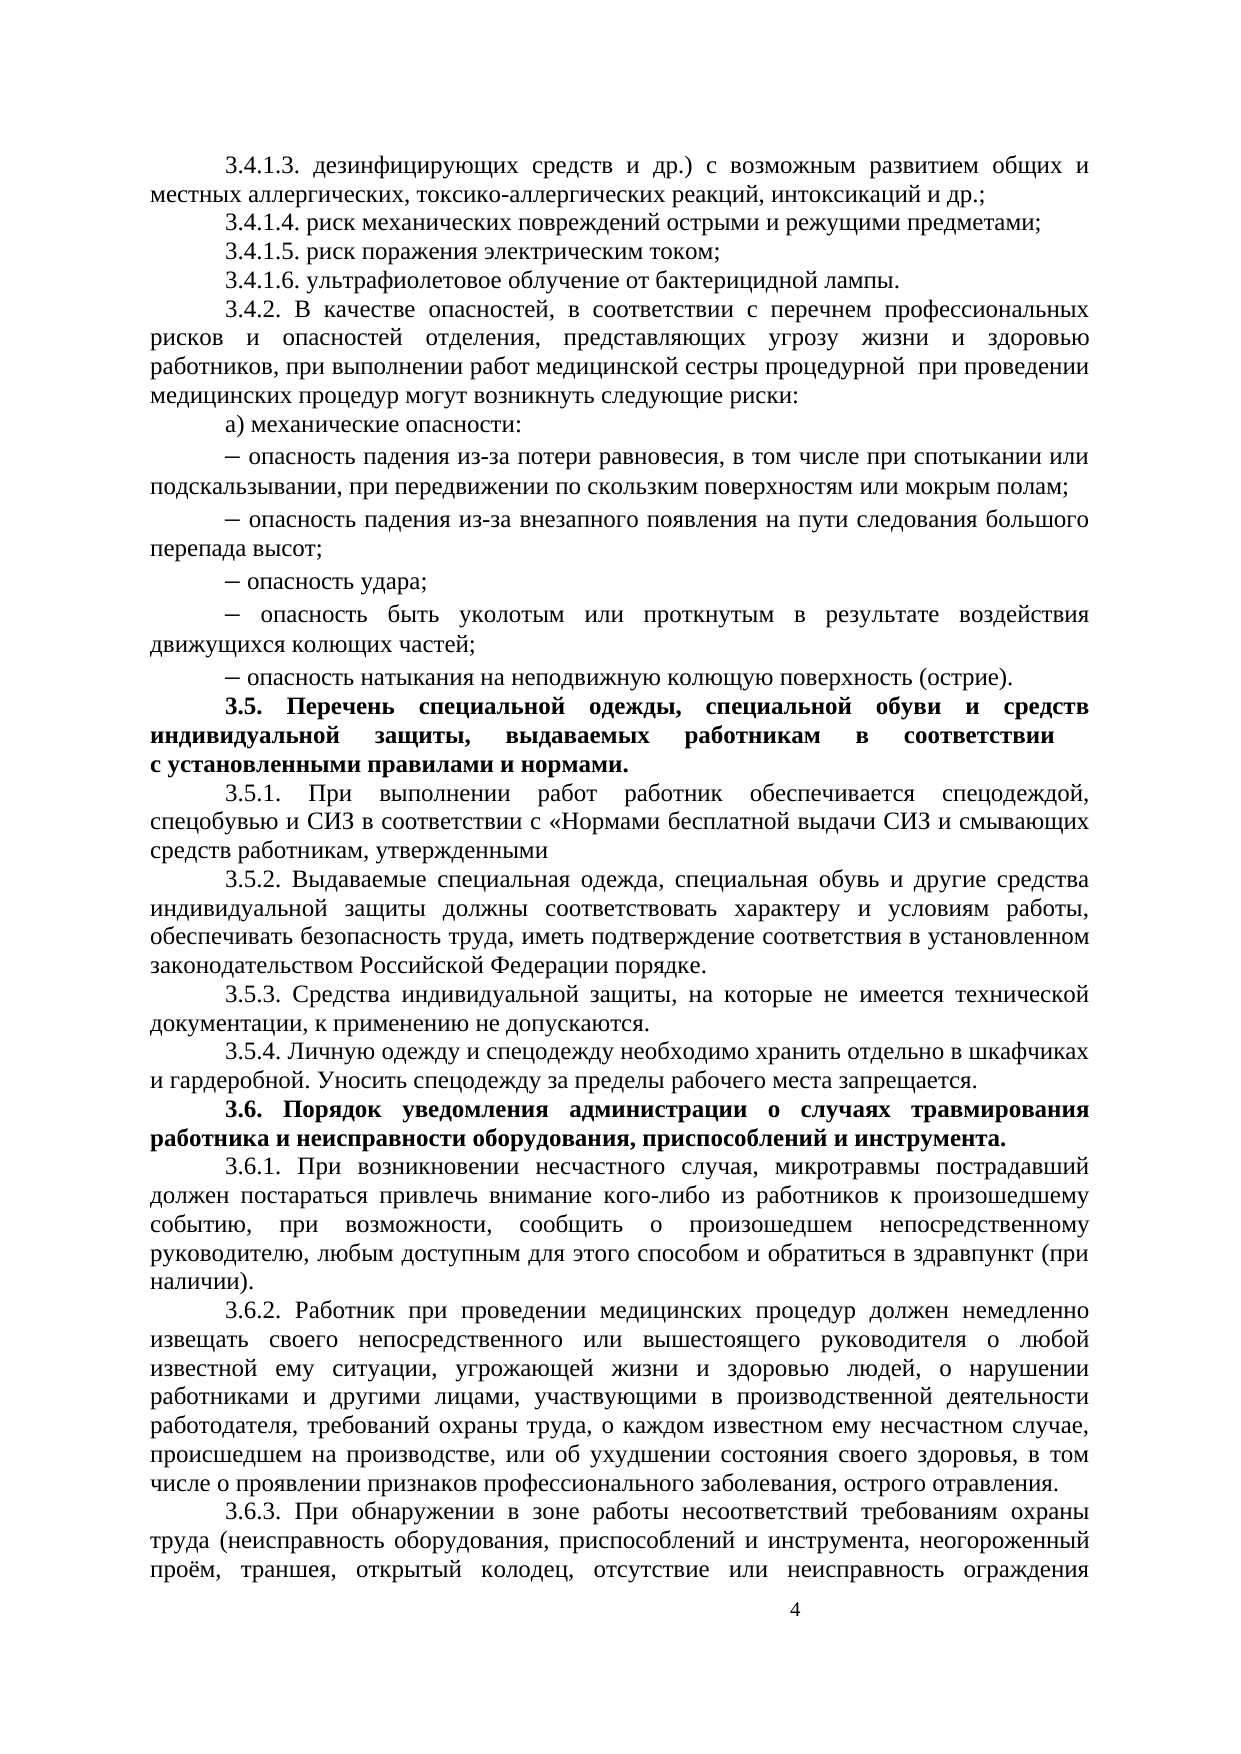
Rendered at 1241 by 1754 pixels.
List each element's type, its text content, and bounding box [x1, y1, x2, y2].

text 3.4.2. В качестве опасностей, в соответствии с перечнем профессиональных рисков и опасностей отделения, представляющих угрозу жизни и здоровью работников, при выполнении работ медицинской сестры процедурной при проведении медицинских процедур могут возникнуть следующие риски: [150, 294, 1090, 409]
text 3.4.1.4. риск механических повреждений острыми и режущими предметами; [150, 207, 1090, 236]
text 3.5.3. Средства индивидуальной защиты, на которые не имеется технической документации, к применению не допускаются. [150, 979, 1090, 1036]
text – опасность падения из-за потери равновесия, в том числе при спотыкании или подскальзывании, при передвижении по скользким поверхностям или мокрым полам; [150, 437, 1090, 500]
text 3.5.1. При выполнении работ работник обеспечивается спецодеждой, спецобувью и СИЗ в соответствии с «Нормами бесплатной выдачи СИЗ и смывающих средств работникам, утвержденными [150, 778, 1090, 864]
text 3.5.2. Выдаваемые специальная одежда, специальная обувь и другие средства индивидуальной защиты должны соответствовать характеру и условиям работы, обеспечивать безопасность труда, иметь подтверждение соответствия в установленном законодательством Российской Федерации порядке. [150, 864, 1090, 979]
text – опасность удара; [150, 562, 1090, 596]
text 3.4.1.6. ультрафиолетовое облучение от бактерицидной лампы. [150, 265, 1090, 294]
text 3.6.2. Работник при проведении медицинских процедур должен немедленно извещать своего непосредственного или вышестоящего руководителя о любой известной ему ситуации, угрожающей жизни и здоровью людей, о нарушении работниками и другими лицами, участвующими в производственной деятельности работодателя, требований охраны труда, о каждом известном ему несчастном случае, происшедшем на производстве, или об ухудшении состояния своего здоровья, в том числе о проявлении признаков профессионального заболевания, острого отравления. [150, 1295, 1090, 1496]
text – опасность натыкания на неподвижную колющую поверхность (острие). [150, 658, 1090, 691]
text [150, 1496, 1090, 1583]
text а) механические опасности: [150, 409, 1090, 437]
text 3.4.1.5. риск поражения электрическим током; [150, 236, 1090, 265]
text 3.6.1. При возникновении несчастного случая, микротравмы пострадавший должен постараться привлечь внимание кого-либо из работников к произошедшему событию, при возможности, сообщить о произошедшем непосредственному руководителю, любым доступным для этого способом и обратиться в здравпункт (при наличии). [150, 1151, 1090, 1295]
text 3.5. Перечень специальной одежды, специальной обуви и средств индивидуальной защиты, выдаваемых работникам в соответствии с установленными правилами и нормами. [150, 691, 1090, 778]
text 3.5.4. Личную одежду и спецодежду необходимо хранить отдельно в шкафчиках и гардеробной. Уносить спецодежду за пределы рабочего места запрещается. [150, 1036, 1090, 1094]
text 3.4.1.3. дезинфицирующих средств и др.) с возможным развитием общих и местных аллергических, токсико-аллергических реакций, интоксикаций и др.; [150, 150, 1090, 207]
text – опасность падения из-за внезапного появления на пути следования большого перепада высот; [150, 500, 1090, 562]
text 3.6. Порядок уведомления администрации о случаях травмирования работника и неисправности оборудования, приспособлений и инструмента. [150, 1094, 1090, 1151]
text – опасность быть уколотым или проткнутым в результате воздействия движущихся колющих частей; [150, 596, 1090, 658]
